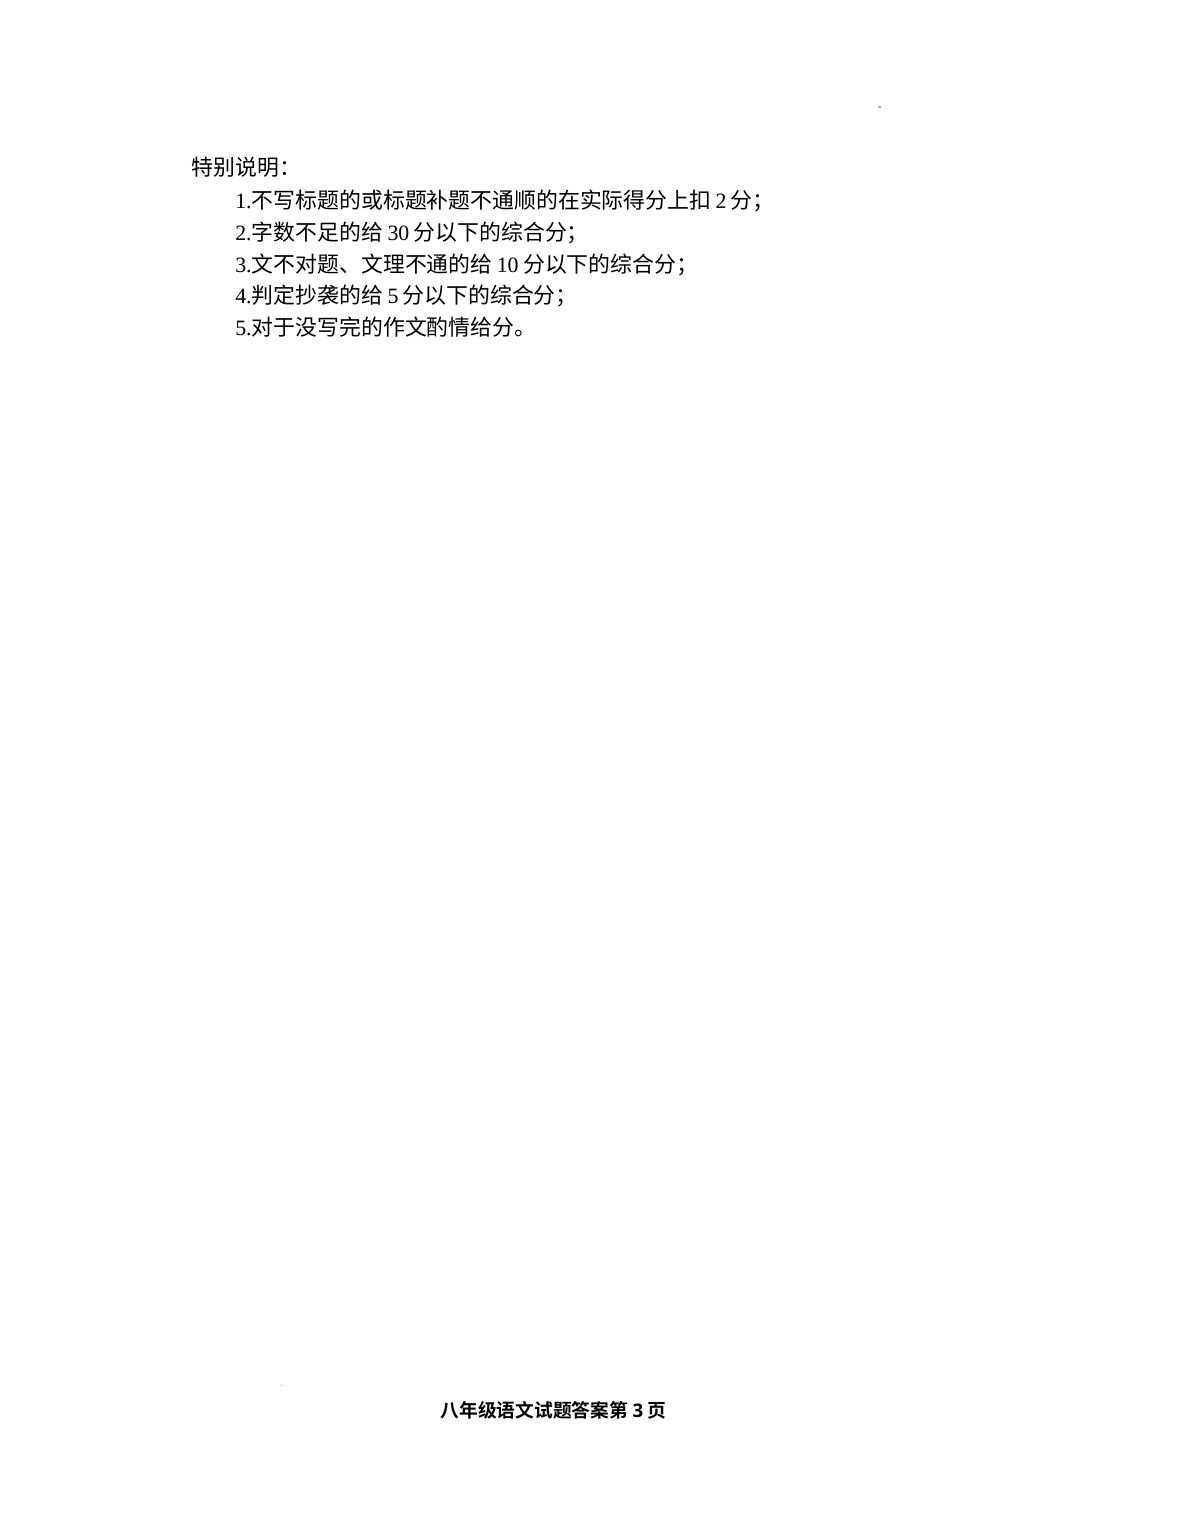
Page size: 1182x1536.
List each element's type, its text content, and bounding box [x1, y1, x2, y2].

text 5.对于没写完的作文酌情给分。 [148, 310, 1033, 342]
text 特别说明： [148, 149, 1033, 183]
text 3.文不对题、文理不通的给10分以下的综合分； [191, 247, 1033, 278]
text 1.不写标题的或标题补题不通顺的在实际得分上扣2分； [191, 183, 1033, 215]
text 2.字数不足的给30分以下的综合分； [191, 215, 1033, 247]
text 4.判定抄袭的给5分以下的综合分； [191, 278, 1033, 310]
